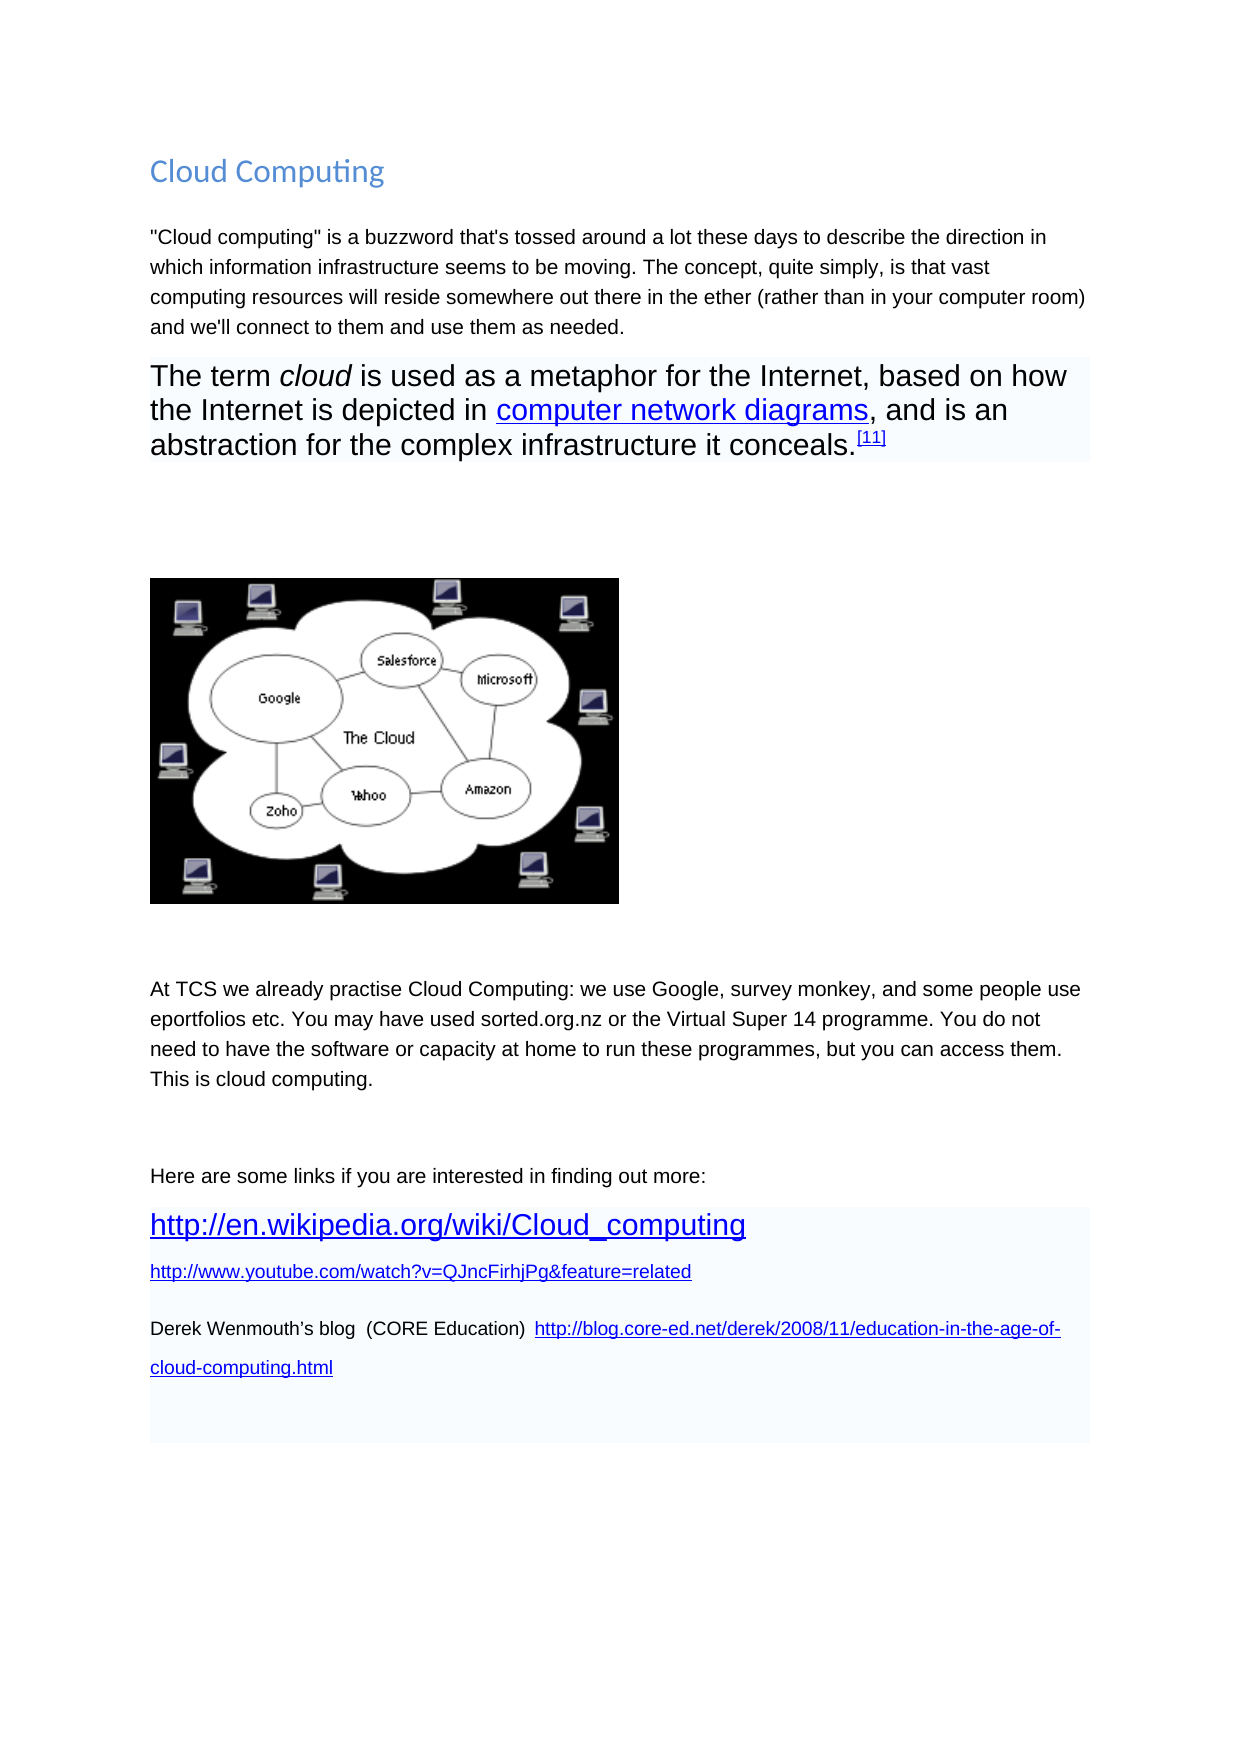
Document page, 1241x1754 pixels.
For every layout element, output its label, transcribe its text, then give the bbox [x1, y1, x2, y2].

text The term cloud is used as a metaphor for the Internet, based on how the Internet is depicted in computer network diagrams, and is an abstraction for the complex infrastructure it conceals.[11] [150, 357, 1090, 462]
text http://en.wikipedia.org/wiki/Cloud_computing [150, 1207, 1090, 1242]
text Cloud Computing [150, 150, 1090, 191]
text Derek Wenmouth’s blog (CORE Education) http://blog.core-ed.net/derek/2008/11/education-in-the-age-of-cloud-computing.html [150, 1318, 1090, 1394]
text "Cloud computing" is a buzzword that's tossed around a lot these days to describe the direction in which information infrastructure seems to be moving. The concept, quite simply, is that vast computing resources will reside somewhere out there in the ether (rather than in your computer room) and we'll connect to them and use them as needed. [150, 219, 1090, 339]
text At TCS we already practise Cloud Computing: we use Google, survey monkey, and some people use eportfolios etc. You may have used sorted.org.nz or the Virtual Super 14 programme. You do not need to have the software or capacity at home to run these programmes, but you can access them. This is cloud computing. [150, 971, 1090, 1091]
picture [150, 578, 619, 904]
text Here are some links if you are interested in finding out more: [150, 1158, 1090, 1188]
text http://www.youtube.com/watch?v=QJncFirhjPg&feature=related [150, 1260, 1090, 1299]
